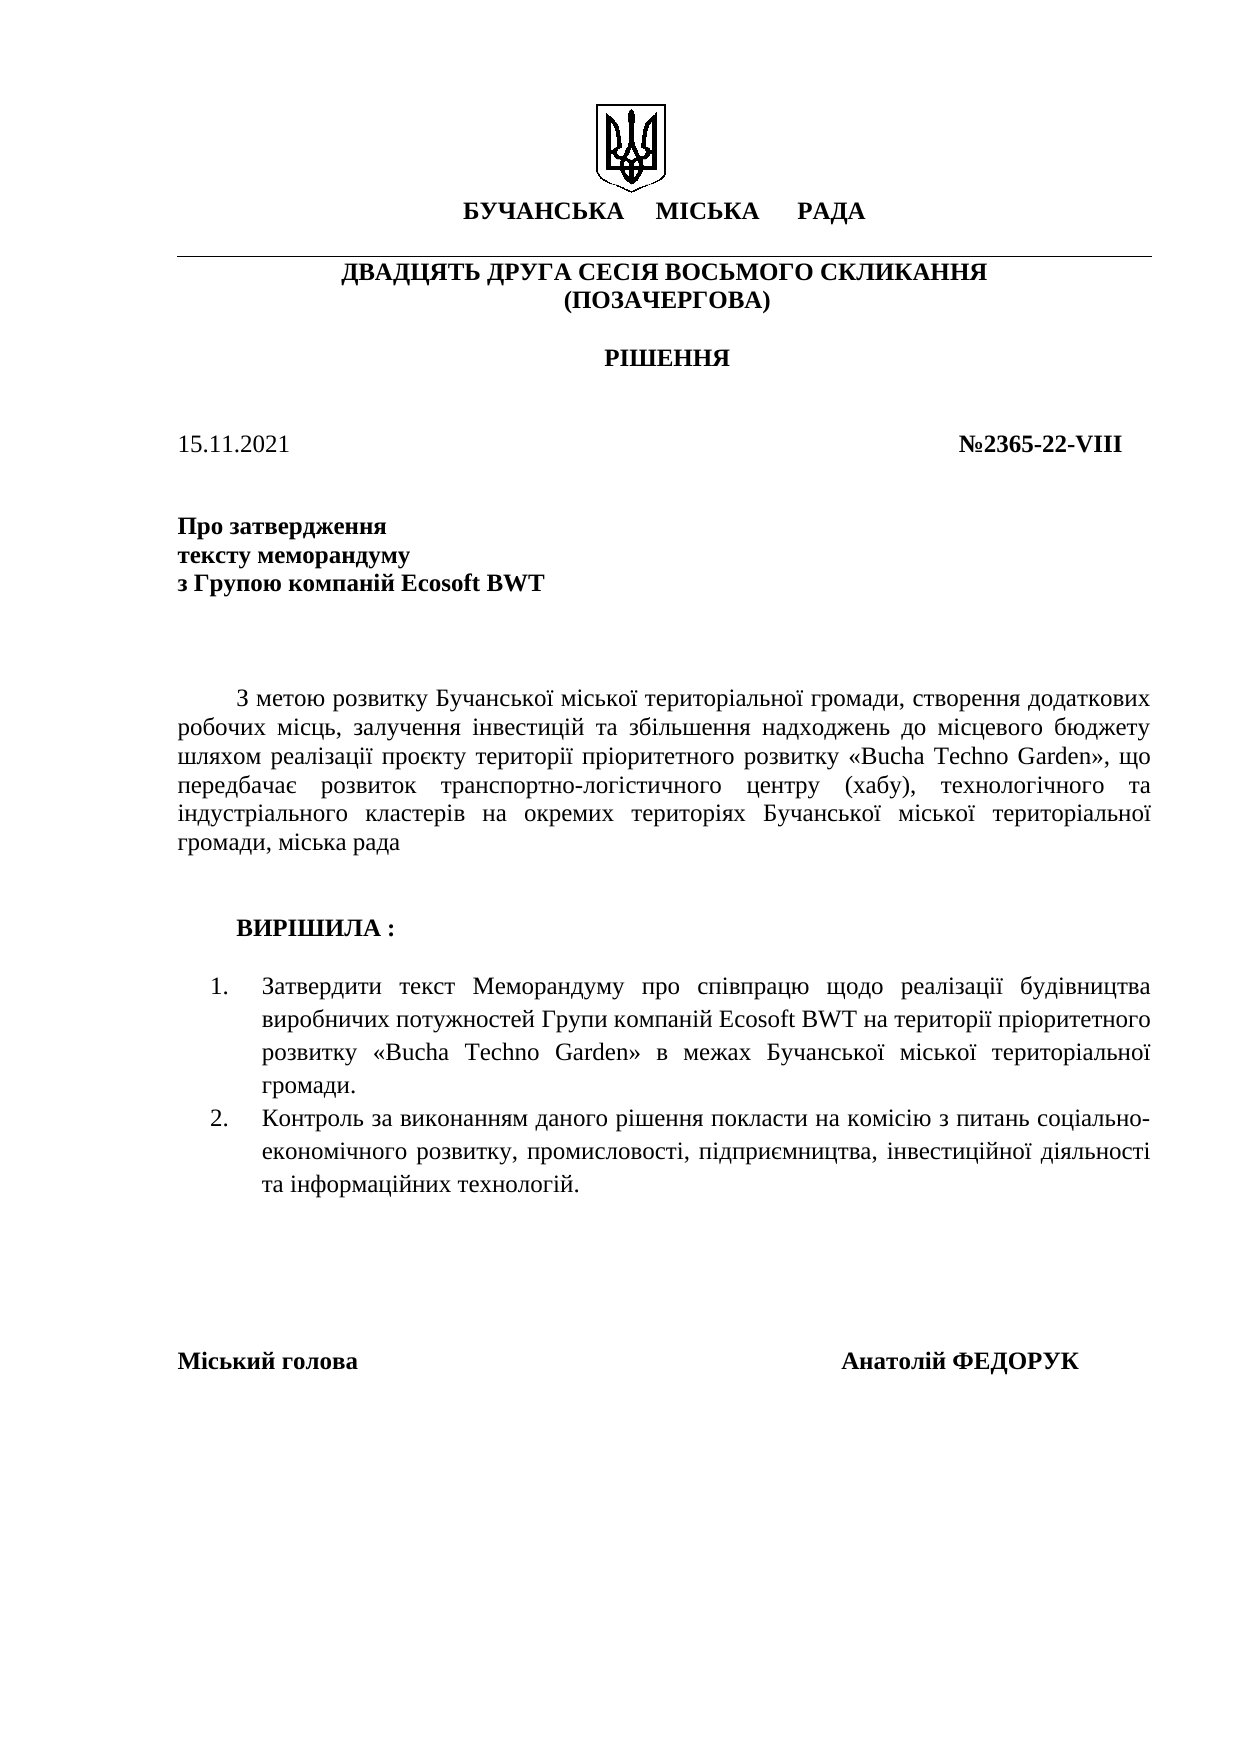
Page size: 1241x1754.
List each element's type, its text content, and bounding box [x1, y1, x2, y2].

text З метою розвитку Бучанської міської територіальної громади, створення додаткових робочих місць, залучення інвестицій та збільшення надходжень до місцевого бюджету шляхом реалізації проєкту території пріоритетного розвитку «Bucha Techno Garden», що передбачає розвиток транспортно-логістичного центру (хабу), технологічного та індустріального кластерів на окремих територіях Бучанської міської територіальної громади, міська рада [177, 683, 1152, 856]
subtitle (ПОЗАЧЕРГОВА) [183, 286, 1152, 314]
text Про затвердження [177, 511, 1152, 540]
text тексту меморандуму [177, 540, 1152, 568]
text ДВАДЦЯТЬ ДРУГА СЕСІЯ ВОСЬМОГО СКЛИКАННЯ [177, 257, 1152, 286]
subtitle БУЧАНСЬКА МІСЬКА РАДА [177, 196, 1152, 225]
subtitle ВИРІШИЛА : [177, 913, 1152, 942]
subtitle РІШЕННЯ [183, 343, 1152, 372]
text з Групою компаній Ecosoft BWT [177, 568, 1152, 597]
list Затвердити текст Меморандуму про співпрацю щодо реалізації будівництва виробничих потужностей Групи компаній Ecosoft BWT на території пріоритетного розвитку «Bucha Techno Garden» в межах Бучанської міської територіальної громади. [210, 971, 1152, 1099]
text Міський голова Анатолій ФЕДОРУК [177, 1346, 1152, 1374]
text 15.11.2021 №2365-22-VIII [177, 429, 1152, 458]
list Контроль за виконанням даного рішення покласти на комісію з питань соціально-економічного розвитку, промисловості, підприємництва, інвестиційної діяльності та інформаційних технологій. [210, 1103, 1152, 1198]
